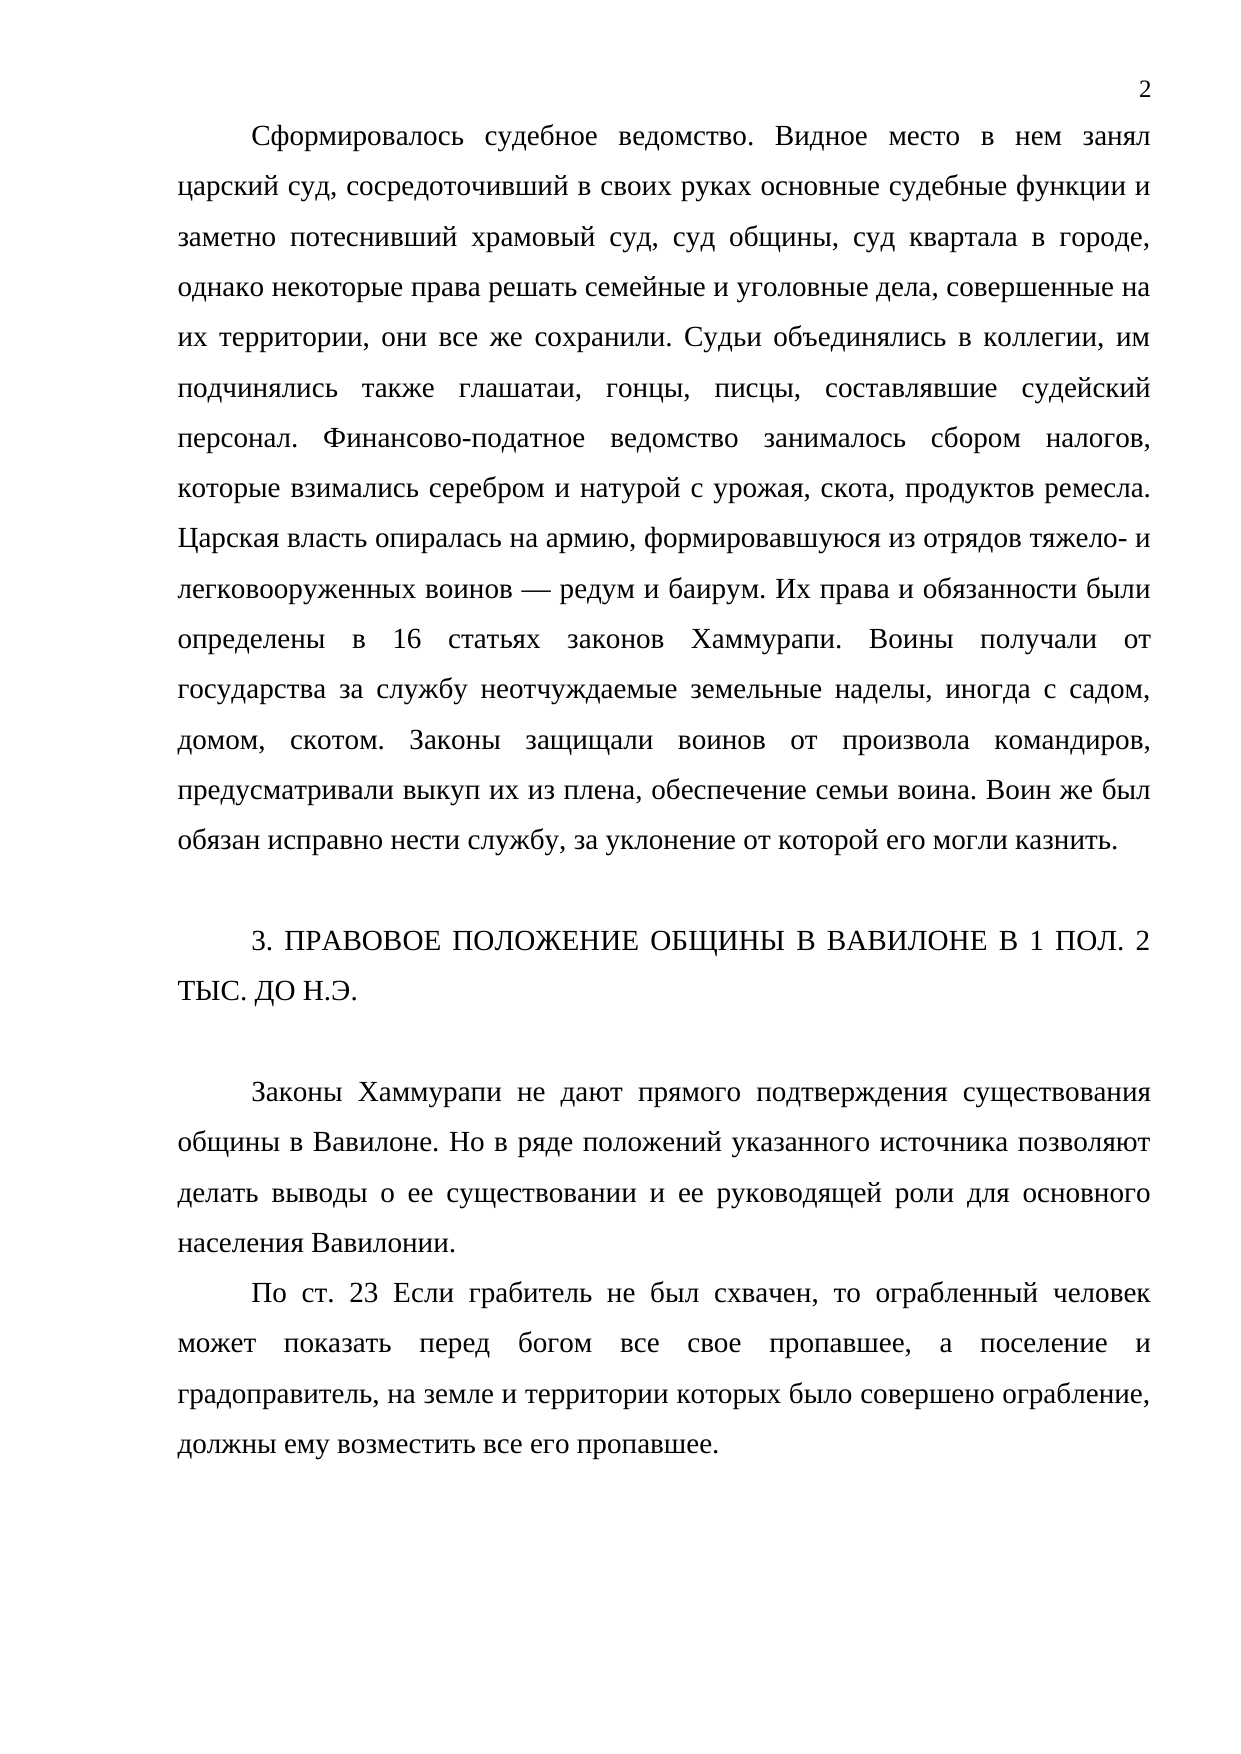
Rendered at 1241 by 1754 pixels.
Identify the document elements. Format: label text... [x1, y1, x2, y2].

text Законы Хаммурапи не дают прямого подтверждения существования общины в Вавилоне. Но в ряде положений указанного источника позволяют делать выводы о ее существовании и ее руководящей роли для основного населения Вавилонии. [177, 1074, 1152, 1258]
text По ст. 23 Если грабитель не был схвачен, то ограбленный человек может показать перед богом все свое пропавшее, а поселение и градоправитель, на земле и территории которых было совершено ограбление, должны ему возместить все его пропавшее. [177, 1275, 1152, 1460]
text 3. Правовое положение общины в Вавилоне в 1 пол. 2 тыс. до н.э. [177, 923, 1152, 1007]
text Сформировалось судебное ведомство. Видное место в нем занял царский суд, сосредоточивший в своих руках основные судебные функции и заметно потеснивший храмовый суд, суд общины, суд квартала в городе, однако некоторые права решать семейные и уголовные дела, совершенные на их территории, они все же сохранили. Судьи объединялись в коллегии, им подчинялись также глашатаи, гонцы, писцы, составлявшие судейский персонал. Финансово-податное ведомство занималось сбором налогов, которые взимались серебром и натурой с урожая, скота, продуктов ремесла. Царская власть опиралась на армию, формировавшуюся из отрядов тяжело- и легковооруженных воинов — редум и баирум. Их права и обязанности были определены в 16 статьях законов Хаммурапи. Воины получали от государства за службу неотчуждаемые земельные наделы, иногда с садом, домом, скотом. Законы защищали воинов от произвола командиров, предусматривали выкуп их из плена, обеспечение семьи воина. Воин же был обязан исправно нести службу, за уклонение от которой его могли казнить. [177, 118, 1152, 856]
